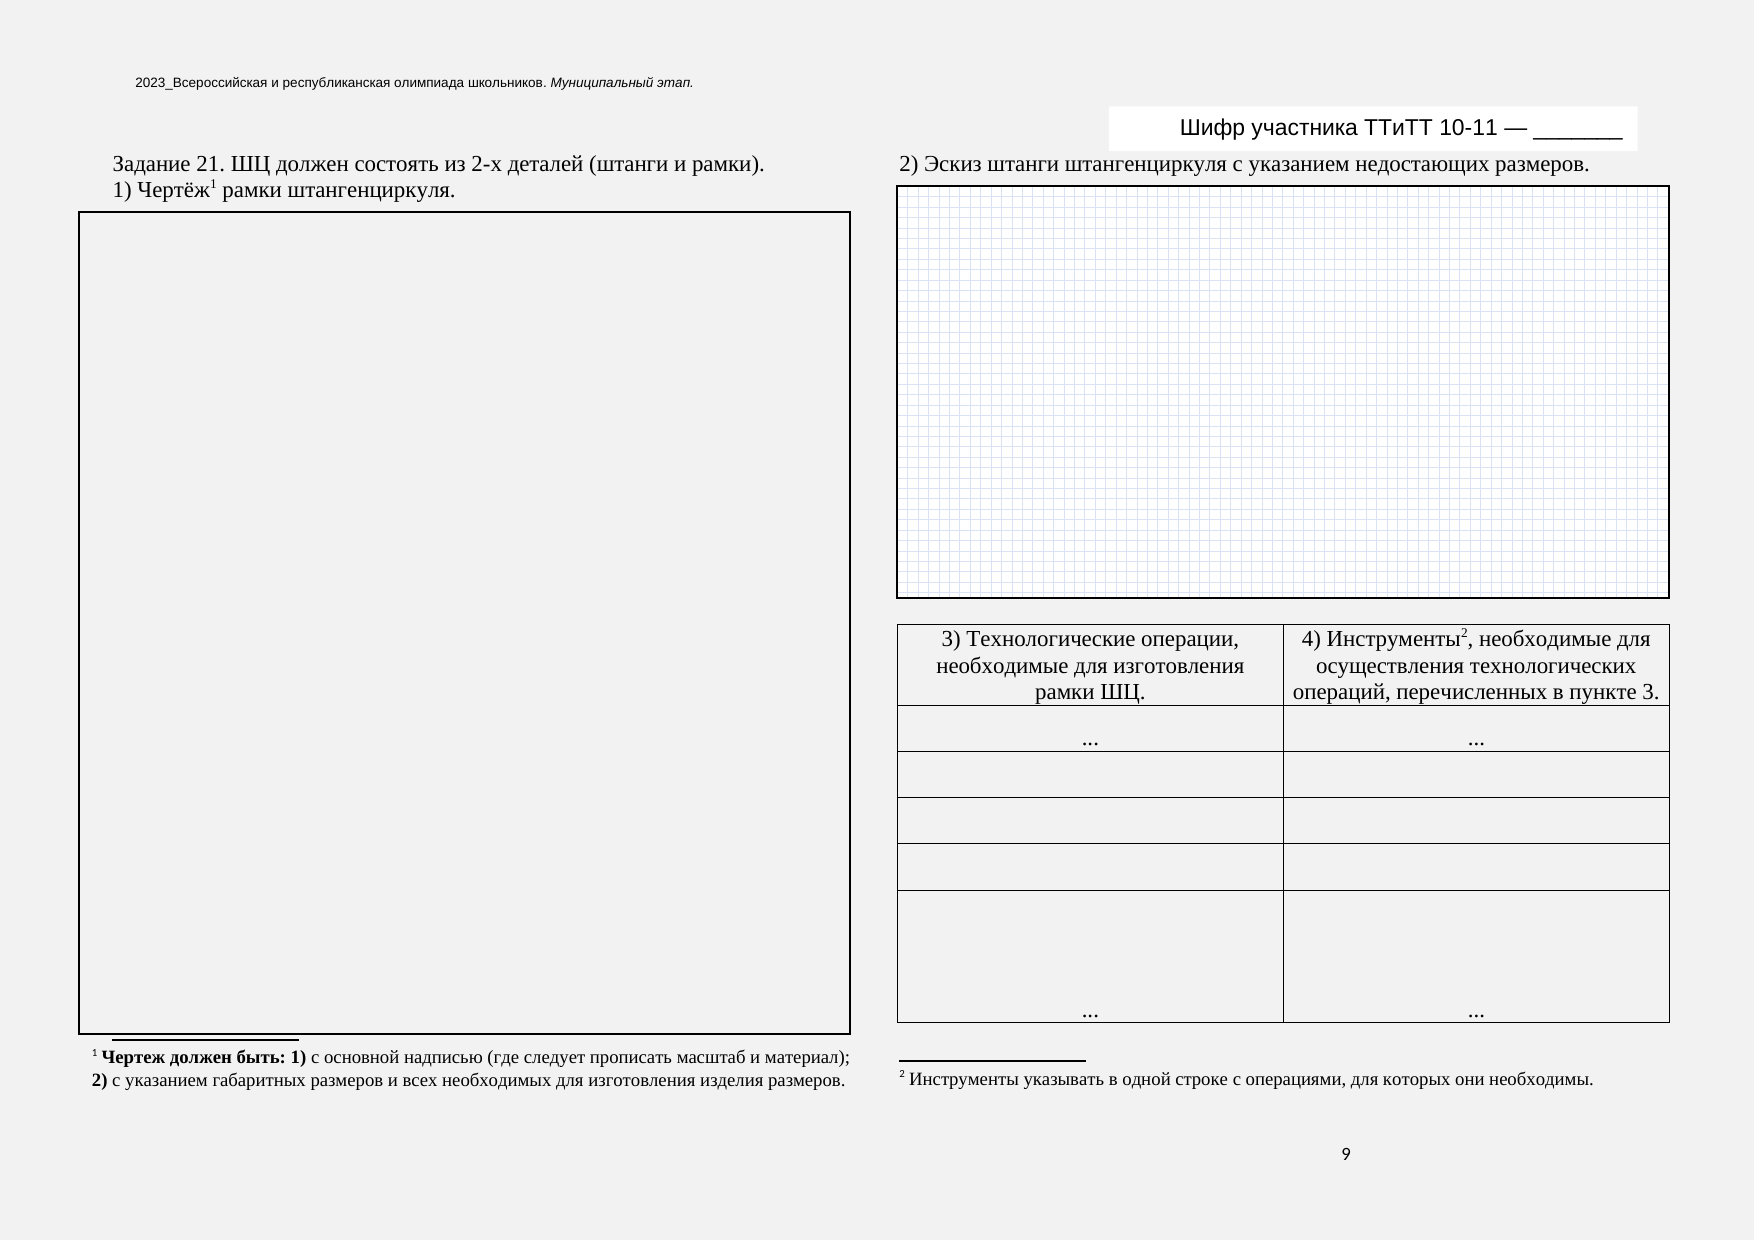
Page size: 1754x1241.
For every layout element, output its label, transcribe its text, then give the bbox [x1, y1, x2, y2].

table_cell [1284, 844, 1669, 889]
text Задание 21. ШЦ должен состоять из 2-х деталей (штанги и рамки). [112, 150, 855, 176]
text 2) Эскиз штанги штангенциркуля с указанием недостающих размеров. [899, 150, 1641, 176]
table_cell [1284, 752, 1669, 797]
table_cell [898, 752, 1283, 797]
table_cell ... [898, 891, 1283, 1022]
table_cell [1284, 798, 1669, 843]
table_cell ... [1284, 706, 1669, 751]
table_cell ... [898, 706, 1283, 751]
table_cell [898, 798, 1283, 843]
table_header 3) Технологические операции, необходимые для изготовления рамки ШЦ. [898, 625, 1283, 704]
table_header 4) Инструменты, необходимые для осуществления технологических операций, перечисленных в пункте 3. [1284, 625, 1669, 704]
table_cell [898, 844, 1283, 889]
table_cell ... [1284, 891, 1669, 1022]
text 1) Чертёж рамки штангенциркуля. [112, 176, 855, 203]
